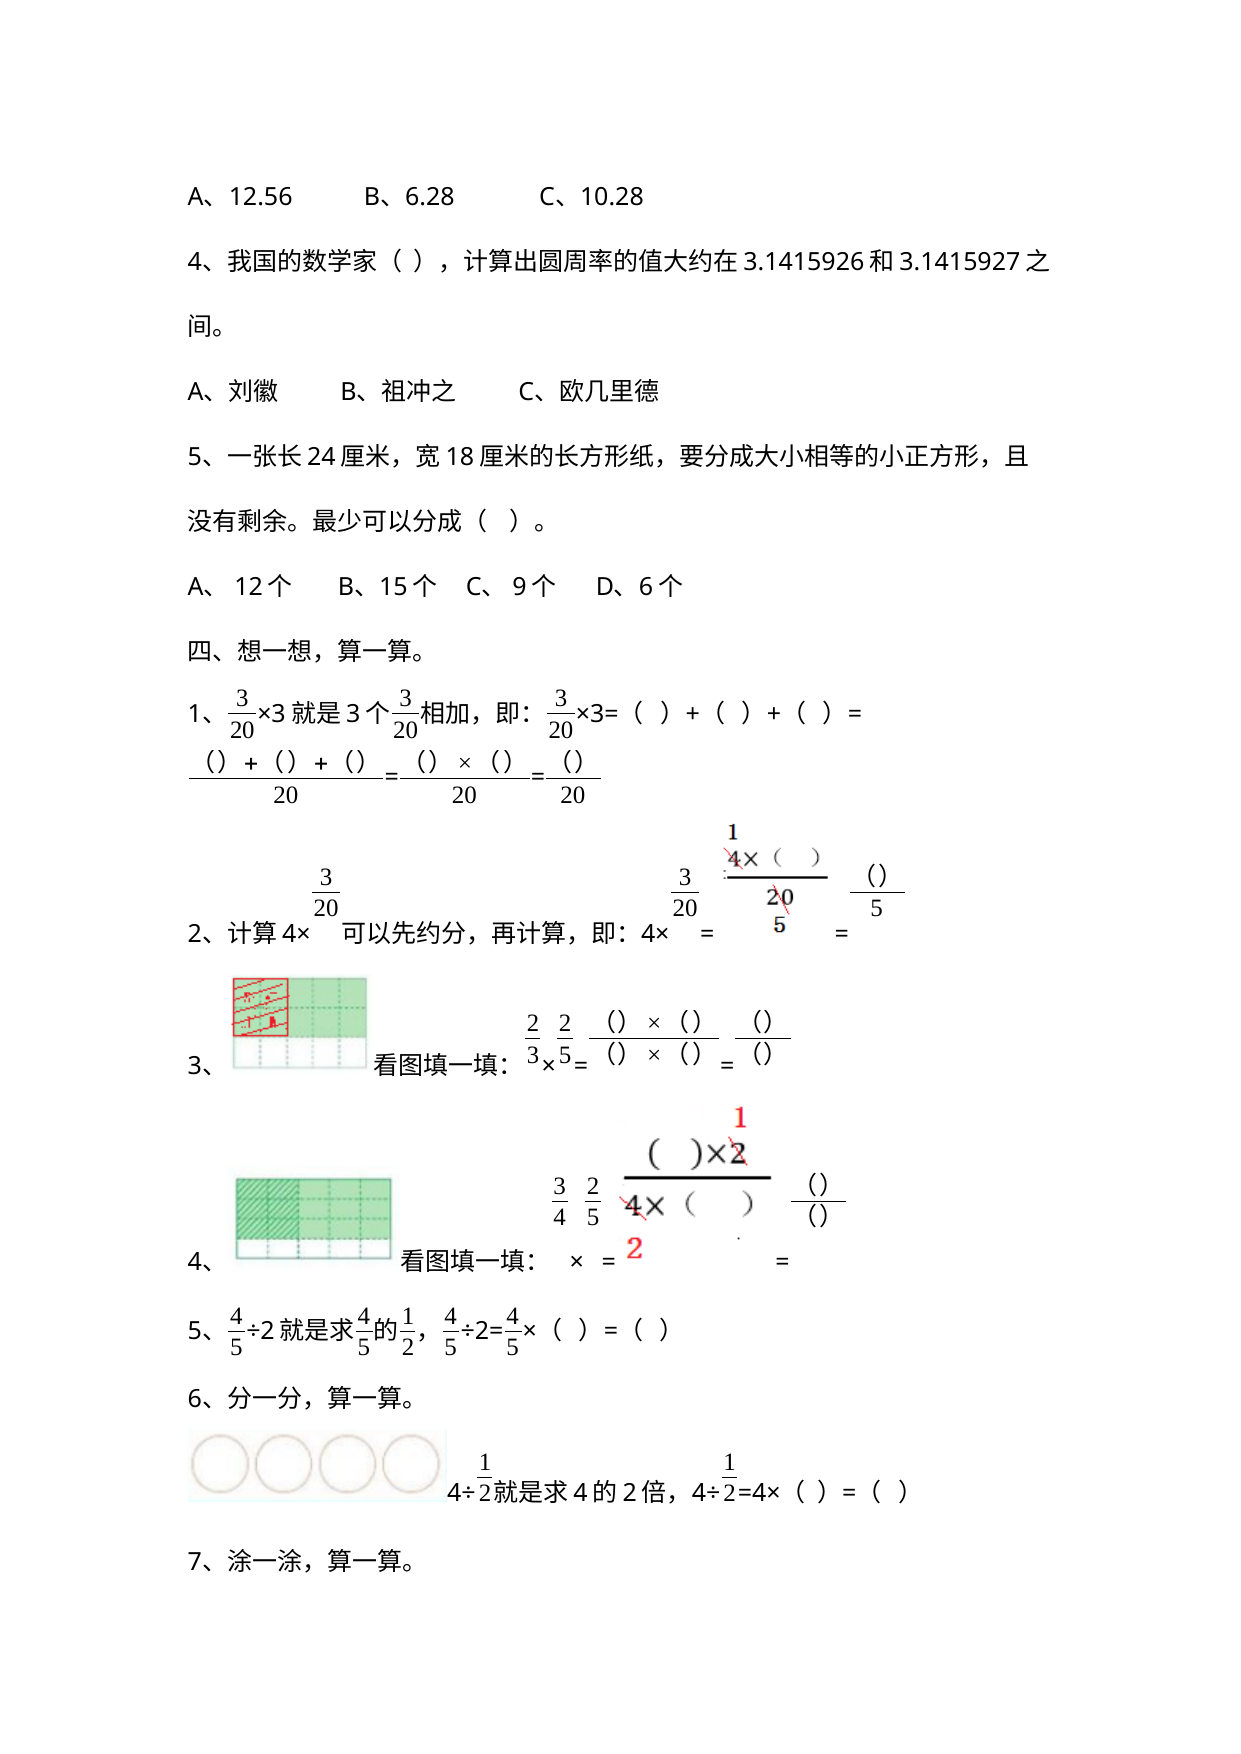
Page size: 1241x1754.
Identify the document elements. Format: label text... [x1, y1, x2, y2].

text 4÷就是求4的2倍，4÷=4×（ ）=（ ） [187, 1429, 1053, 1527]
picture [187, 1429, 447, 1502]
text 7、涂一涂，算一算。 [187, 1527, 1053, 1592]
text 5、÷2就是求的，÷2=×（ ）=（ ） [187, 1299, 1053, 1364]
text 6、分一分，算一算。 [187, 1364, 1053, 1429]
text 3、看图填一填：×== [187, 974, 1053, 1104]
text 1、×3就是3个相加，即：×3=（ ）+（ ）+（ ）=== [187, 682, 1053, 812]
text 四、想一想，算一算。 [187, 617, 1053, 682]
text A、 12个 B、15个 C、 9个 D、6个 [187, 552, 1053, 617]
text 2、计算4×可以先约分，再计算，即：4×== [187, 812, 1053, 974]
picture [615, 1104, 775, 1271]
picture [713, 812, 835, 943]
picture [226, 1165, 401, 1271]
text A、12.56 B、、10.28 [187, 162, 1053, 227]
text 4、我国的数学家（ ），计算出圆周率的值大约在3.1415926和3.1415927之间。 [187, 227, 1053, 357]
text 5、一张长24厘米，宽18厘米的长方形纸，要分成大小相等的小正方形，且没有剩余。最少可以分成（ ）。 [187, 422, 1053, 552]
picture [226, 974, 374, 1075]
text A、刘徽 B、祖冲之 C、欧几里德 [187, 357, 1053, 422]
